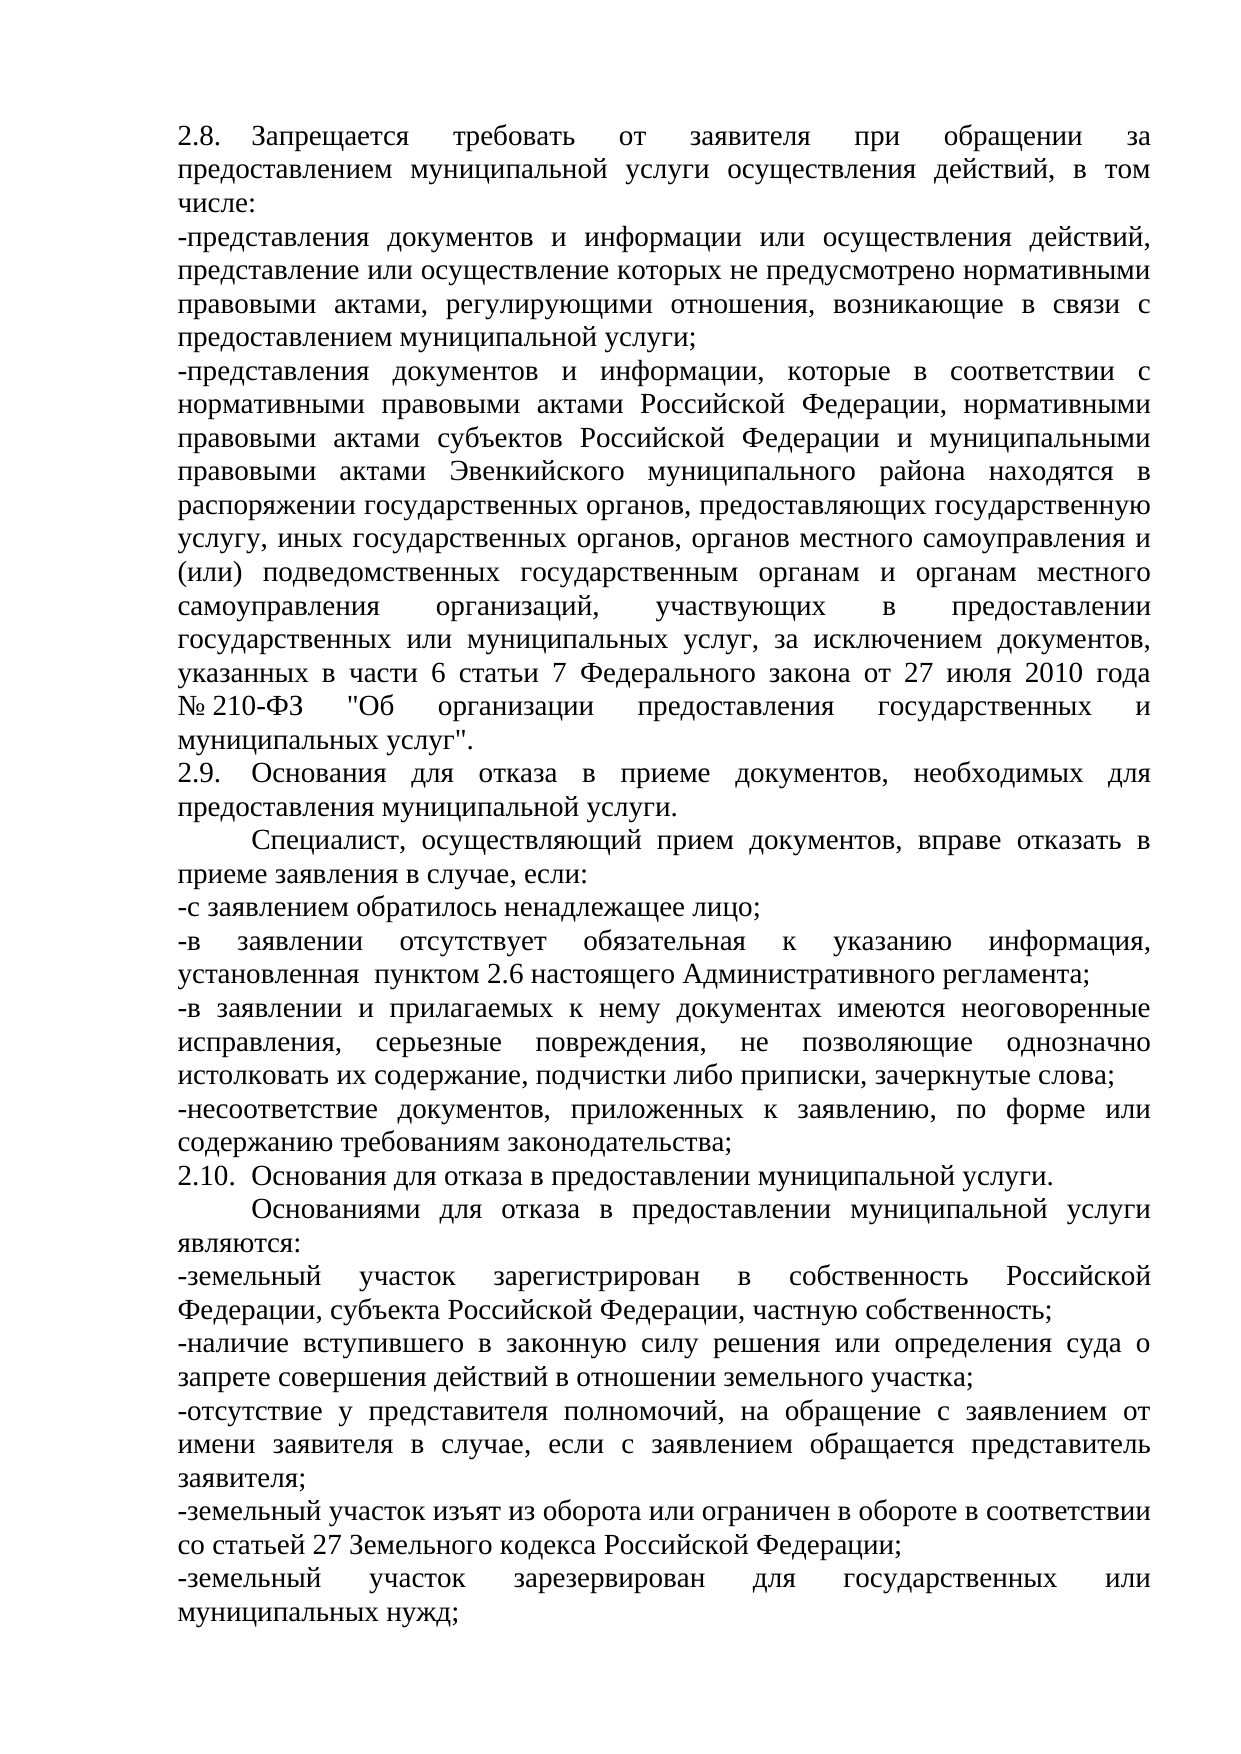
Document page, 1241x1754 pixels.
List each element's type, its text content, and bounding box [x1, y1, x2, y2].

text -в заявлении и прилагаемых к нему документах имеются неоговоренные исправления, серьезные повреждения, не позволяющие однозначно истолковать их содержание, подчистки либо приписки, зачеркнутые слова; [177, 990, 1152, 1091]
text 2.10. Основания для отказа в предоставлении муниципальной услуги. [177, 1158, 1152, 1191]
text Специалист, осуществляющий прием документов, вправе отказать в приеме заявления в случае, если: [177, 822, 1152, 889]
text Основаниями для отказа в предоставлении муниципальной услуги являются: [177, 1191, 1152, 1258]
text -земельный участок зарезервирован для государственных или муниципальных нужд; [177, 1560, 1152, 1627]
text -представления документов и информации или осуществления действий, представление или осуществление которых не предусмотрено нормативными правовыми актами, регулирующими отношения, возникающие в связи с предоставлением муниципальной услуги; [177, 219, 1152, 353]
text -представления документов и информации, которые в соответствии с нормативными правовыми актами Российской Федерации, нормативными правовыми актами субъектов Российской Федерации и муниципальными правовыми актами Эвенкийского муниципального района находятся в распоряжении государственных органов, предоставляющих государственную услугу, иных государственных органов, органов местного самоуправления и (или) подведомственных государственным органам и органам местного самоуправления организаций, участвующих в предоставлении государственных или муниципальных услуг, за исключением документов, указанных в части 6 статьи 7 Федерального закона от 27 июля 2010 года № 210-ФЗ "Об организации предоставления государственных и муниципальных услуг". [177, 353, 1152, 755]
text -в заявлении отсутствует обязательная к указанию информация, установленная пунктом 2.6 настоящего Административного регламента; [177, 923, 1152, 990]
text -отсутствие у представителя полномочий, на обращение с заявлением от имени заявителя в случае, если с заявлением обращается представитель заявителя; [177, 1393, 1152, 1493]
text -наличие вступившего в законную силу решения или определения суда о запрете совершения действий в отношении земельного участка; [177, 1326, 1152, 1393]
text 2.8. Запрещается требовать от заявителя при обращении за предоставлением муниципальной услуги осуществления действий, в том числе: [177, 118, 1152, 219]
text -несоответствие документов, приложенных к заявлению, по форме или содержанию требованиям законодательства; [177, 1091, 1152, 1158]
text -земельный участок изъят из оборота или ограничен в обороте в соответствии со статьей 27 Земельного кодекса Российской Федерации; [177, 1493, 1152, 1560]
text -с заявлением обратилось ненадлежащее лицо; [177, 889, 1152, 923]
text -земельный участок зарегистрирован в собственность Российской Федерации, субъекта Российской Федерации, частную собственность; [177, 1258, 1152, 1326]
text 2.9. Основания для отказа в приеме документов, необходимых для предоставления муниципальной услуги. [177, 755, 1152, 822]
